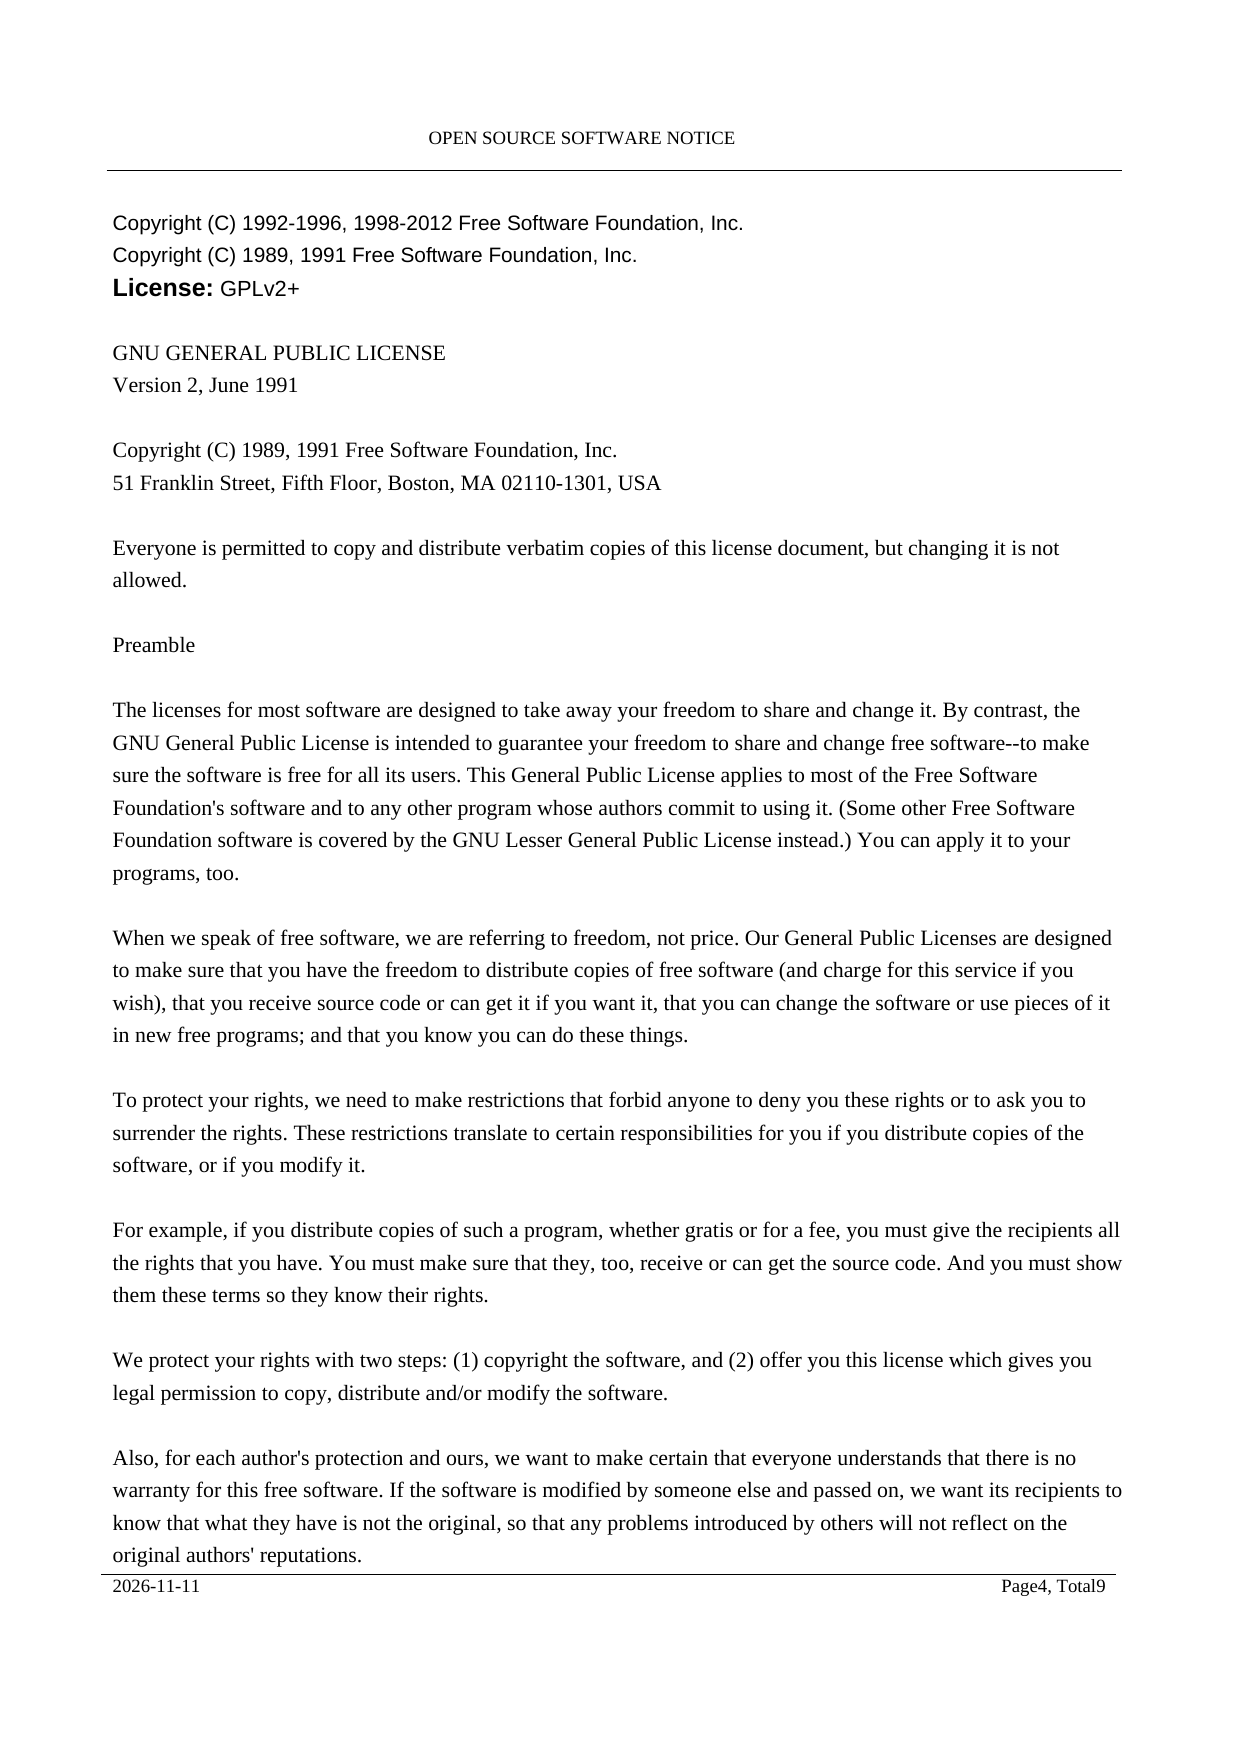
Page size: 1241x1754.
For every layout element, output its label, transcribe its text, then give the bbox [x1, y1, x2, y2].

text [112, 271, 1128, 1571]
text Copyright (C) 1989, 1991 Free Software Foundation, Inc. [112, 239, 1128, 271]
text Copyright (C) 1992-1996, 1998-2012 Free Software Foundation, Inc. [112, 206, 1128, 239]
